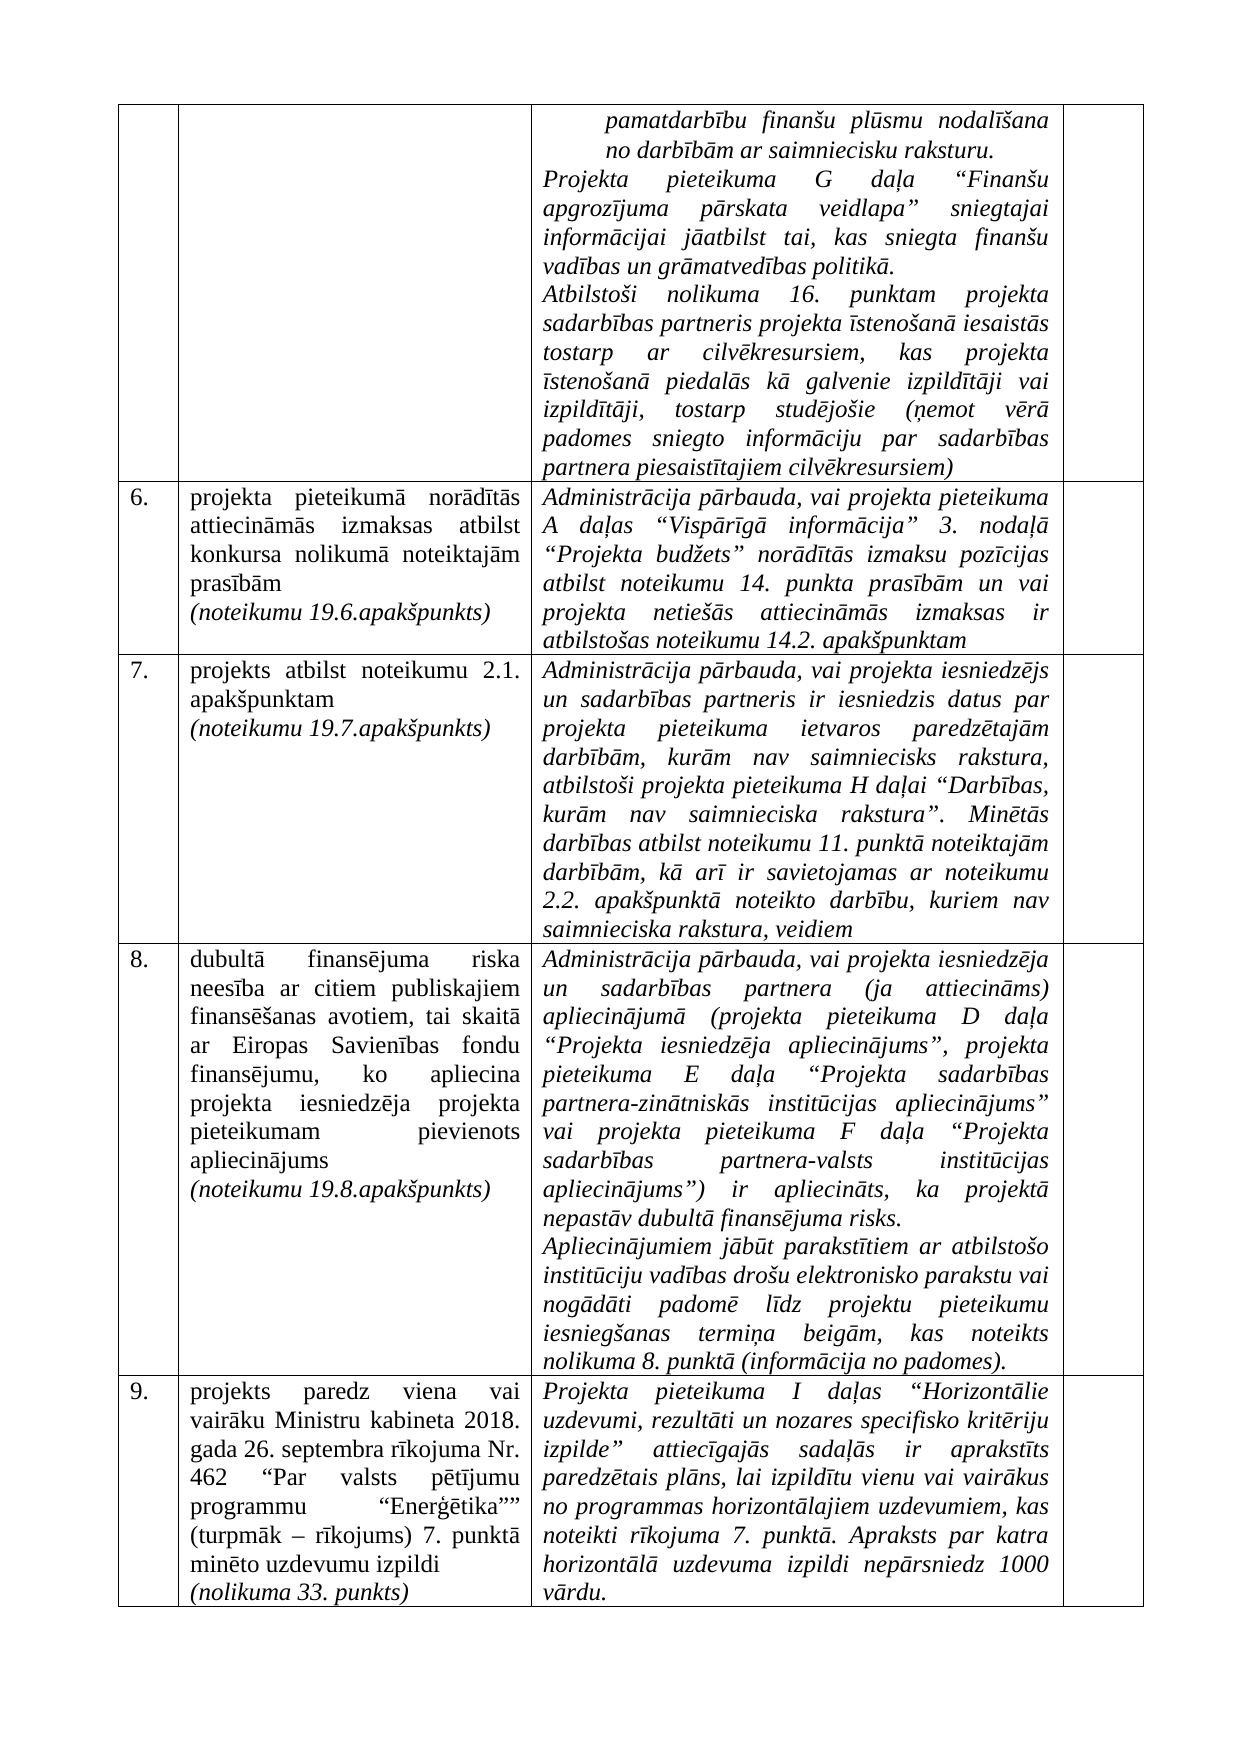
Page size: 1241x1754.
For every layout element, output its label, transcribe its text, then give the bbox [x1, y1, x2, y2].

table_cell [1064, 1376, 1143, 1606]
table_cell [1064, 482, 1143, 654]
table_cell Projekta pieteikuma I daļas “Horizontālie uzdevumi, rezultāti un nozares specifisko kritēriju izpilde” attiecīgajās sadaļās ir aprakstīts paredzētais plāns, lai izpildītu vienu vai vairākus no programmas horizontālajiem uzdevumiem, kas noteikti rīkojuma 7. punktā. Apraksts par katra horizontālā uzdevuma izpildi nepārsniedz 1000 vārdu. [532, 1376, 1063, 1606]
table_cell 5. [119, 105, 178, 481]
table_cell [179, 105, 531, 481]
table_cell Administrācija pārbauda, vai projekta iesniedzēja un sadarbības partnera (ja attiecināms) apliecinājumā (projekta pieteikuma D daļa “Projekta iesniedzēja apliecinājums”, projekta pieteikuma E daļa “Projekta sadarbības partnera-zinātniskās institūcijas apliecinājums” vai projekta pieteikuma F daļa “Projekta sadarbības partnera-valsts institūcijas apliecinājums”) ir apliecināts, ka projektā nepastāv dubultā finansējuma risks. Apliecinājumiem jābūt parakstītiem ar atbilstošo institūciju vadības drošu elektronisko parakstu vai nogādāti padomē līdz projektu pieteikumu iesniegšanas termiņa beigām, kas noteikts nolikuma 8. punktā (informācija no padomes). [532, 944, 1063, 1375]
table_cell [532, 105, 1063, 481]
table_cell projekts atbilst noteikumu 2.1. apakšpunktam (noteikumu 19.7.apakšpunkts) [179, 655, 531, 943]
table_cell 6. [119, 482, 178, 654]
table_cell dubultā finansējuma riska neesība ar citiem publiskajiem finansēšanas avotiem, tai skaitā ar Eiropas Savienības fondu finansējumu, ko apliecina projekta iesniedzēja projekta pieteikumam pievienots apliecinājums (noteikumu 19.8.apakšpunkts) [179, 944, 531, 1375]
table_cell [1064, 944, 1143, 1375]
table_cell [1064, 105, 1143, 481]
table_cell 8. [119, 944, 178, 1375]
table_cell [1064, 655, 1143, 943]
table_cell Administrācija pārbauda, vai projekta pieteikuma A daļas “Vispārīgā informācija” 3. nodaļā “Projekta budžets” norādītās izmaksu pozīcijas atbilst noteikumu 14. punkta prasībām un vai projekta netiešās attiecināmās izmaksas ir atbilstošas noteikumu 14.2. apakšpunktam [532, 482, 1063, 654]
table_cell Administrācija pārbauda, vai projekta iesniedzējs un sadarbības partneris ir iesniedzis datus par projekta pieteikuma ietvaros paredzētajām darbībām, kurām nav saimniecisks rakstura, atbilstoši projekta pieteikuma H daļai “Darbības, kurām nav saimnieciska rakstura”. Minētās darbības atbilst noteikumu 11. punktā noteiktajām darbībām, kā arī ir savietojamas ar noteikumu 2.2. apakšpunktā noteikto darbību, kuriem nav saimnieciska rakstura, veidiem [532, 655, 1063, 943]
table_cell projekts paredz viena vai vairāku Ministru kabineta 2018. gada 26. septembra rīkojuma Nr. 462 “Par valsts pētījumu programmu “Enerģētika”” (turpmāk – rīkojums) 7. punktā minēto uzdevumu izpildi (nolikuma 33. punkts) [179, 1376, 531, 1606]
table_cell projekta pieteikumā norādītās attiecināmās izmaksas atbilst konkursa nolikumā noteiktajām prasībām (noteikumu 19.6.apakšpunkts) [179, 482, 531, 654]
table_cell 9. [119, 1376, 178, 1606]
table_cell 7. [119, 655, 178, 943]
